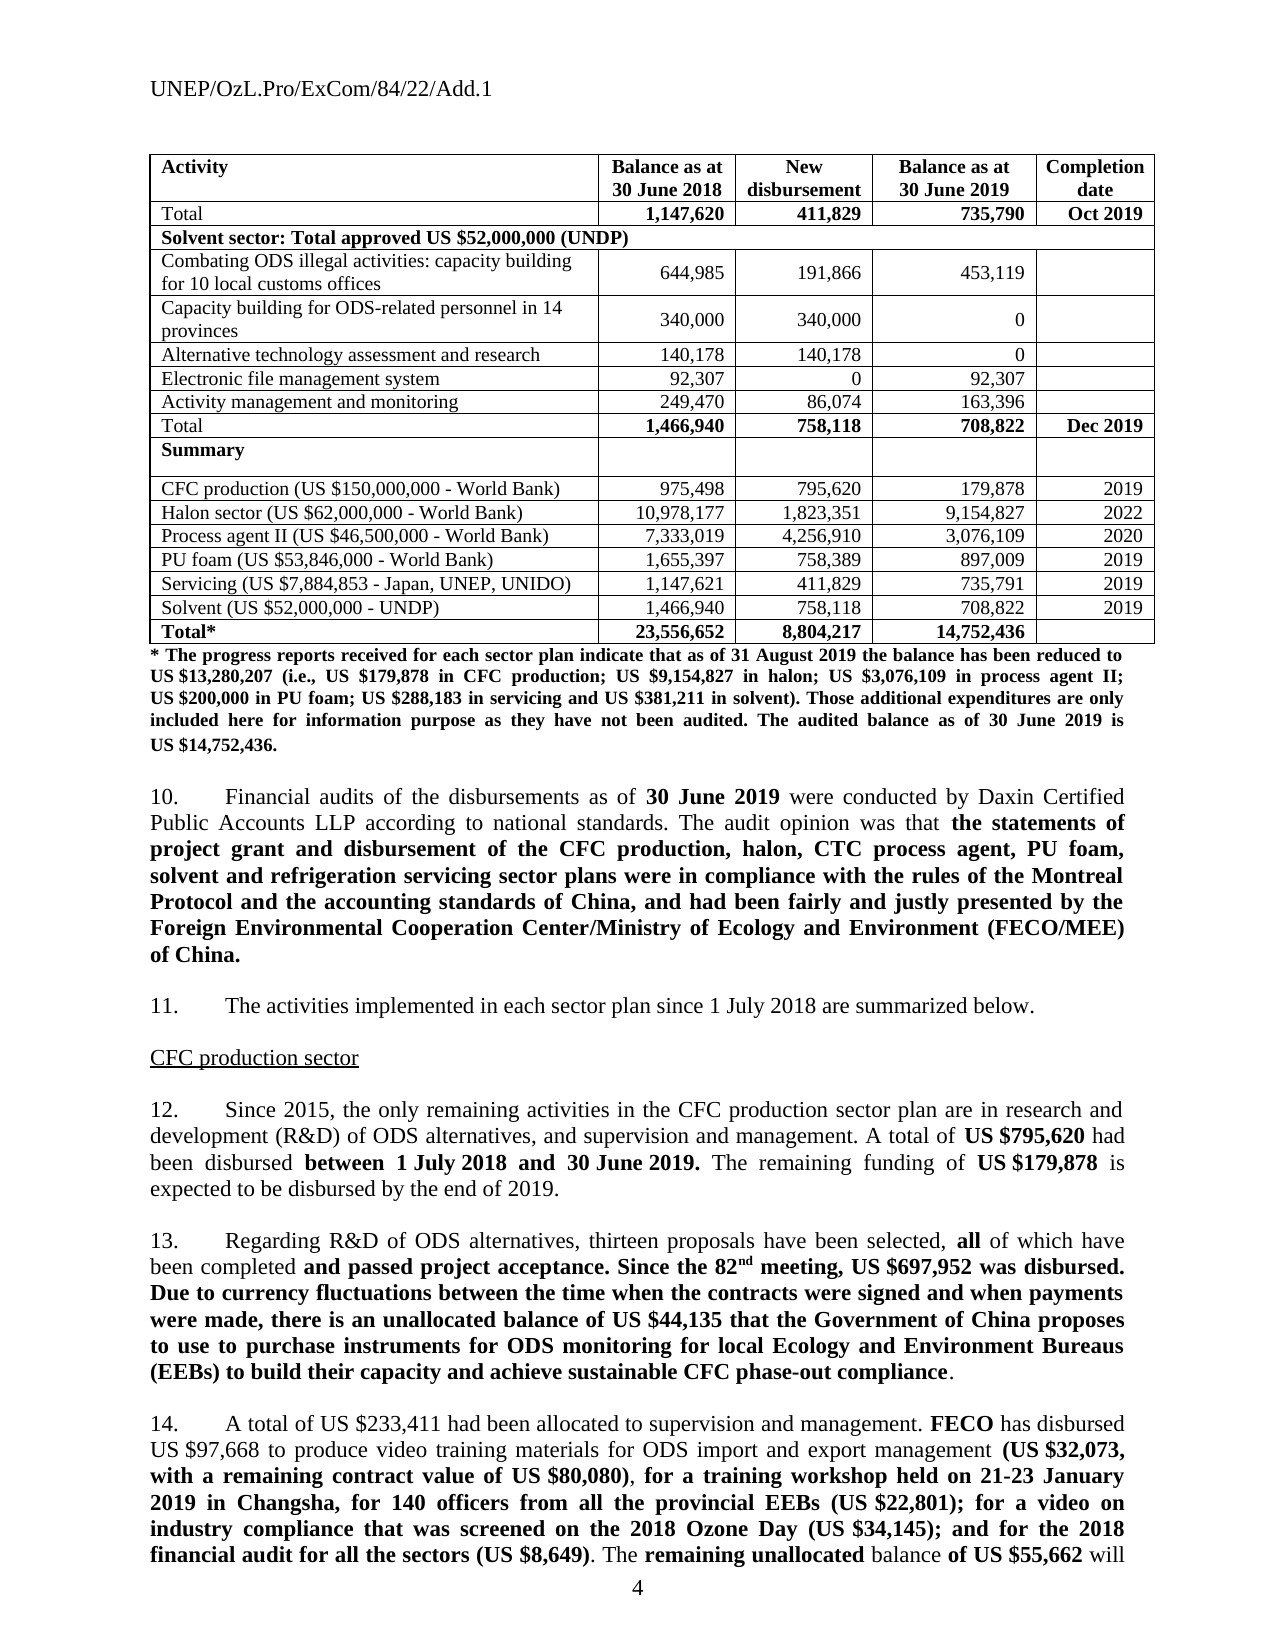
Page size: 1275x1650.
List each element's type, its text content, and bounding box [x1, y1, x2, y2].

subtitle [150, 1410, 1125, 1568]
table_cell 975,498 [599, 477, 735, 499]
table_cell 453,119 [873, 250, 1036, 295]
table_cell 179,878 [873, 477, 1036, 499]
table_cell 758,118 [736, 596, 872, 619]
table_cell [1037, 620, 1154, 643]
table_cell Capacity building for ODS-related personnel in 14 provinces [151, 296, 598, 342]
table_cell 340,000 [736, 296, 872, 342]
subtitle The activities implemented in each sector plan since 1 July 2018 are summarized below. [150, 992, 1125, 1018]
table_cell Oct 2019 [1037, 202, 1154, 224]
table_cell 163,396 [873, 391, 1036, 413]
table_cell Total [151, 414, 598, 437]
text * The progress reports received for each sector plan indicate that as of 31 August 2019 the balance has been reduced to US $13,280,207 (i.e., US $179,878 in CFC production; US $9,154,827 in halon; US $3,076,109 in process agent II; US $200,000 in PU foam; US $288,183 in servicing and US $381,211 in solvent). Those additional expenditures are only included here for information purpose as they have not been audited. The audited balance as of 30 June 2019 is US $14,752,436. [150, 644, 1125, 756]
table_cell 1,655,397 [599, 548, 735, 571]
table_cell [599, 438, 735, 476]
table_cell Electronic file management system [151, 367, 598, 389]
table_cell 14,752,436 [873, 620, 1036, 643]
table_cell [873, 438, 1036, 476]
table_cell Servicing (US $7,884,853 - Japan, UNEP, UNIDO) [151, 572, 598, 595]
table_cell 1,466,940 [599, 596, 735, 619]
table_cell 644,985 [599, 250, 735, 295]
table_cell 0 [873, 296, 1036, 342]
table_cell Dec 2019 [1037, 414, 1154, 437]
table_cell 92,307 [599, 367, 735, 389]
table_cell 140,178 [599, 343, 735, 366]
table_cell [1037, 343, 1154, 366]
table_cell 10,978,177 [599, 501, 735, 523]
table_cell Activity management and monitoring [151, 391, 598, 413]
table_cell 758,389 [736, 548, 872, 571]
table_cell 2019 [1037, 572, 1154, 595]
table_cell Process agent II (US $46,500,000 - World Bank) [151, 525, 598, 547]
table_cell 7,333,019 [599, 525, 735, 547]
table_cell 0 [873, 343, 1036, 366]
table_cell 735,791 [873, 572, 1036, 595]
table_cell 340,000 [599, 296, 735, 342]
table_cell 735,790 [873, 202, 1036, 224]
table_cell 1,823,351 [736, 501, 872, 523]
table_cell 411,829 [736, 202, 872, 224]
table_cell 191,866 [736, 250, 872, 295]
table_cell Summary [151, 438, 598, 476]
table_cell 1,466,940 [599, 414, 735, 437]
table_cell 140,178 [736, 343, 872, 366]
subtitle Financial audits of the disbursements as of 30 June 2019 were conducted by Daxin Certified Public Accounts LLP according to national standards. The audit opinion was that the statements of project grant and disbursement of the CFC production, halon, CTC process agent, PU foam, solvent and refrigeration servicing sector plans were in compliance with the rules of the Montreal Protocol and the accounting standards of China, and had been fairly and justly presented by the Foreign Environmental Cooperation Center/Ministry of Ecology and Environment (FECO/MEE) of China. [150, 783, 1125, 967]
subtitle Regarding R&D of ODS alternatives, thirteen proposals have been selected, all of which have been completed and passed project acceptance. Since the 82nd meeting, US $697,952 was disbursed. Due to currency fluctuations between the time when the contracts were signed and when payments were made, there is an unallocated balance of US $44,135 that the Government of China proposes to use to purchase instruments for ODS monitoring for local Ecology and Environment Bureaus (EEBs) to build their capacity and achieve sustainable CFC phase-out compliance. [150, 1227, 1125, 1385]
table_cell 2022 [1037, 501, 1154, 523]
table_cell 708,822 [873, 414, 1036, 437]
table_cell 4,256,910 [736, 525, 872, 547]
table_cell 92,307 [873, 367, 1036, 389]
table_cell 1,147,620 [599, 202, 735, 224]
table_cell 2019 [1037, 548, 1154, 571]
table_cell 0 [736, 367, 872, 389]
table_cell 23,556,652 [599, 620, 735, 643]
table_cell 2019 [1037, 477, 1154, 499]
table_cell Total* [151, 620, 598, 643]
table_cell [1037, 438, 1154, 476]
table_cell [1037, 367, 1154, 389]
table_cell 411,829 [736, 572, 872, 595]
table_cell Solvent (US $52,000,000 - UNDP) [151, 596, 598, 619]
table_cell Total [151, 202, 598, 224]
table_cell 795,620 [736, 477, 872, 499]
table_cell 8,804,217 [736, 620, 872, 643]
table_cell 708,822 [873, 596, 1036, 619]
table_cell [1037, 296, 1154, 342]
table_header Balance as at 30 June 2019 [873, 155, 1036, 201]
table_header Balance as at 30 June 2018 [599, 155, 735, 201]
table_cell CFC production (US $150,000,000 - World Bank) [151, 477, 598, 499]
table_cell [1037, 391, 1154, 413]
table_cell [736, 438, 872, 476]
table_cell Solvent sector: Total approved US $52,000,000 (UNDP) [151, 226, 1154, 248]
table_cell Halon sector (US $62,000,000 - World Bank) [151, 501, 598, 523]
table_cell Alternative technology assessment and research [151, 343, 598, 366]
table_header Activity [151, 155, 598, 201]
table_cell 758,118 [736, 414, 872, 437]
table_cell 9,154,827 [873, 501, 1036, 523]
table_cell 3,076,109 [873, 525, 1036, 547]
table_cell Combating ODS illegal activities: capacity building for 10 local customs offices [151, 250, 598, 295]
table_cell 2019 [1037, 596, 1154, 619]
table_header Completion date [1037, 155, 1154, 201]
table_header New disbursement [736, 155, 872, 201]
table_cell 249,470 [599, 391, 735, 413]
table_cell 2020 [1037, 525, 1154, 547]
table_cell 1,147,621 [599, 572, 735, 595]
table_cell 86,074 [736, 391, 872, 413]
table_cell 897,009 [873, 548, 1036, 571]
subtitle Since 2015, the only remaining activities in the CFC production sector plan are in research and development (R&D) of ODS alternatives, and supervision and management. A total of US $795,620 had been disbursed between 1 July 2018 and 30 June 2019. The remaining funding of US $179,878 is expected to be disbursed by the end of 2019. [150, 1096, 1125, 1202]
table_cell [1037, 250, 1154, 295]
table_cell PU foam (US $53,846,000 - World Bank) [151, 548, 598, 571]
text CFC production sector [150, 1043, 1125, 1070]
